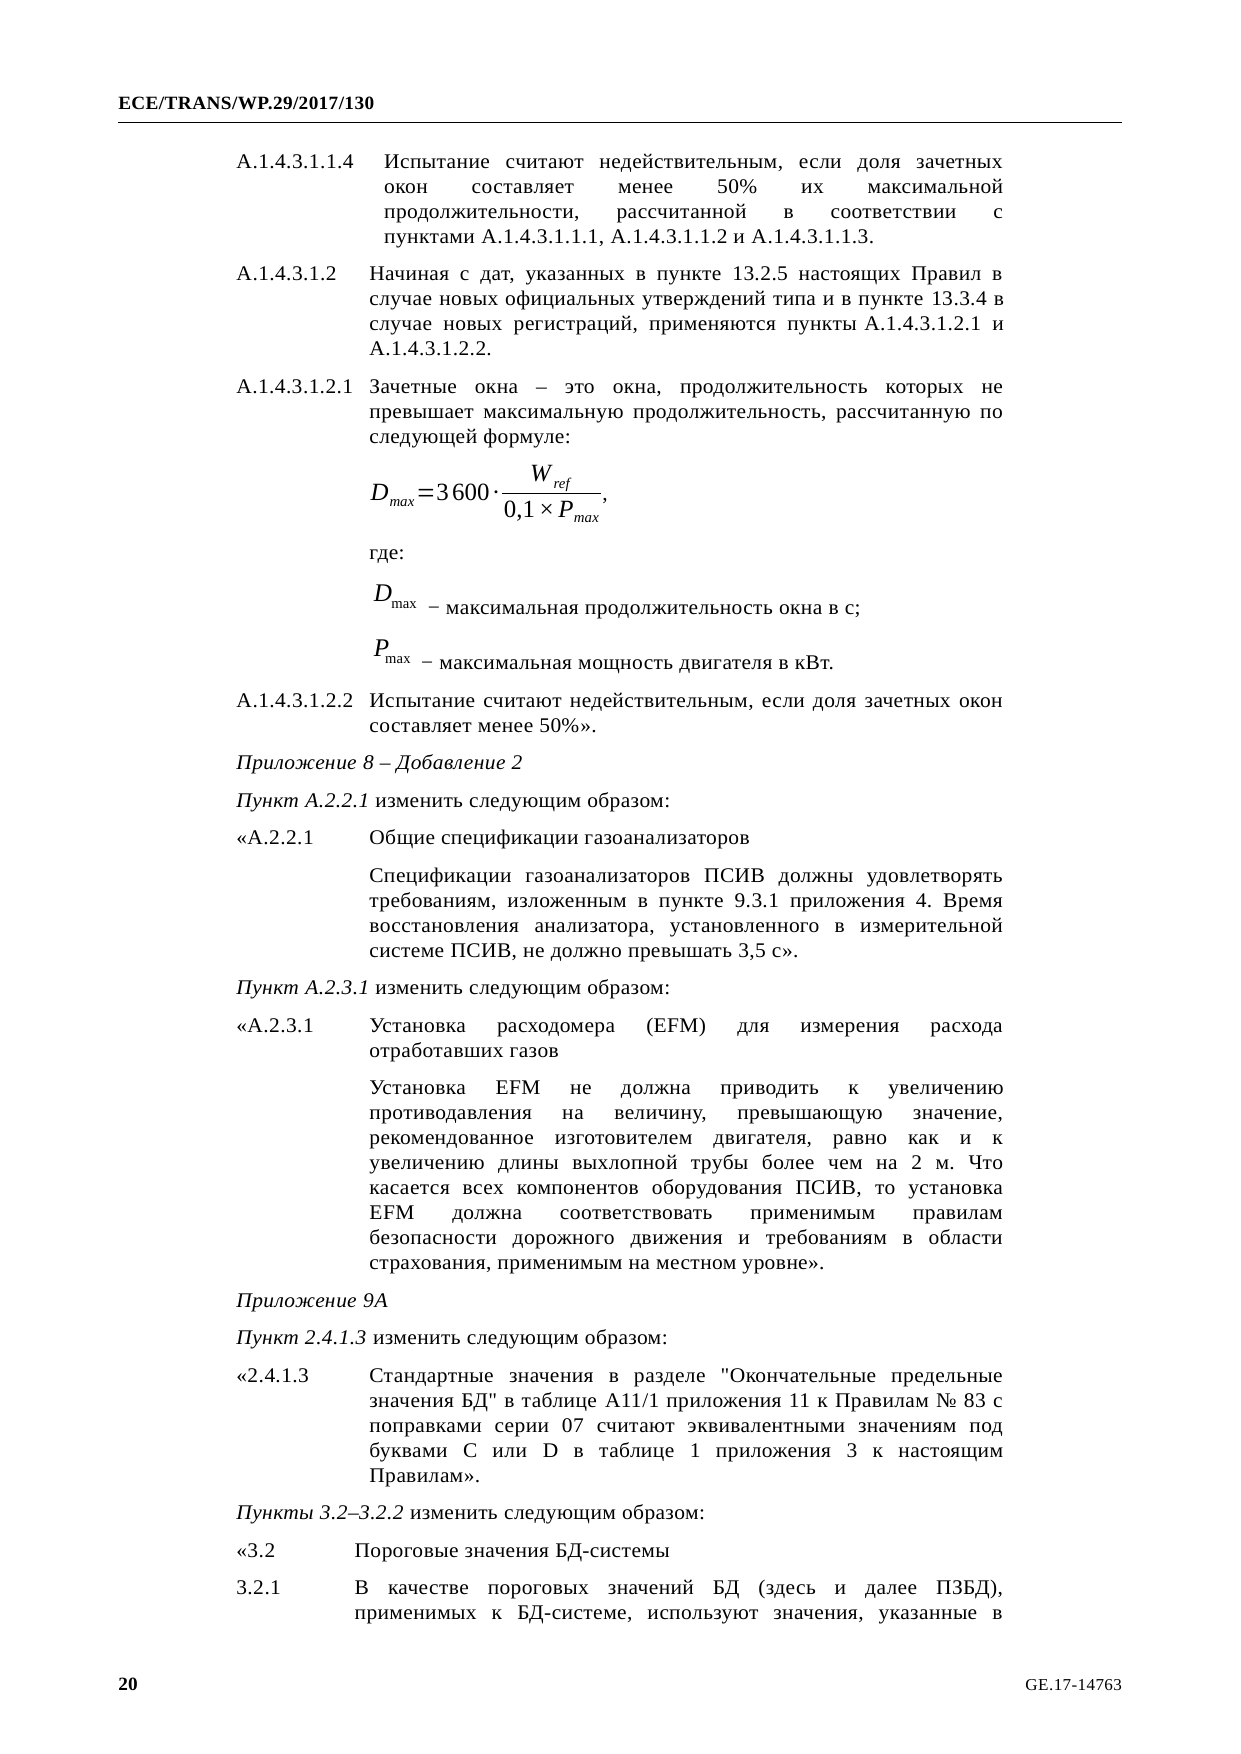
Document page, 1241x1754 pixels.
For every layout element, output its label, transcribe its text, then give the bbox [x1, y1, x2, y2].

text Пункт A.2.3.1 изменить следующим образом: [236, 974, 1004, 999]
text Пункты 3.2–3.2.2 изменить следующим образом: [236, 1499, 1004, 1524]
text Приложение 8 – Добавление 2 [236, 749, 1004, 774]
text − максимальная мощность двигателя в кВт. [236, 632, 1004, 674]
text − максимальная продолжительность окна в с; [236, 576, 1004, 619]
text , [354, 460, 1004, 526]
text A.1.4.3.1.2.1 Зачетные окна – это окна, продолжительность которых не превышает максимальную продолжительность, рассчитанную по следующей формуле: [236, 373, 1004, 448]
text Установка EFM не должна приводить к увеличению противодавления на величину, превышающую значение, рекомендованное изготовителем двигателя, равно как и к увеличению длины выхлопной трубы более чем на 2 м. Что касается всех компонентов оборудования ПСИВ, то установка EFM должна соответствовать применимым правилам безопасности дорожного движения и требованиям в области страхования, применимым на местном уровне». [236, 1074, 1004, 1274]
text Приложение 9A [236, 1287, 1004, 1312]
text «3.2 Пороговые значения БД-системы [236, 1537, 1004, 1562]
text «A.2.3.1 Установка расходомера (EFM) для измерения расхода отработавших газов [236, 1012, 1004, 1062]
text Спецификации газоанализаторов ПСИВ должны удовлетворять требованиям, изложенным в пункте 9.3.1 приложения 4. Время восстановления анализатора, установленного в измерительной системе ПСИВ, не должно превышать 3,5 с». [236, 862, 1004, 962]
text A.1.4.3.1.2 Начиная с дат, указанных в пункте 13.2.5 настоящих Правил в случае новых официальных утверждений типа и в пункте 13.3.4 в случае новых регистраций, применяются пункты A.1.4.3.1.2.1 и A.1.4.3.1.2.2. [236, 260, 1004, 360]
text «2.4.1.3 Стандартные значения в разделе "Окончательные предельные значения БД" в таблице A11/1 приложения 11 к Правилам № 83 с поправками серии 07 считают эквивалентными значениям под буквами C или D в таблице 1 приложения 3 к настоящим Правилам». [236, 1362, 1004, 1487]
text Пункт 2.4.1.3 изменить следующим образом: [236, 1324, 1004, 1349]
text «А.2.2.1 Общие спецификации газоанализаторов [236, 824, 1004, 849]
text где: [236, 539, 1004, 564]
text A.1.4.3.1.2.2 Испытание считают недействительным, если доля зачетных окон составляет менее 50%». [236, 687, 1004, 737]
text Пункт A.2.2.1 изменить следующим образом: [236, 787, 1004, 812]
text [236, 1574, 1004, 1624]
text A.1.4.3.1.1.4 Испытание считают недействительным, если доля зачетных окон составляет менее 50% их максимальной продолжительности, рассчитанной в соответствии с пунктами A.1.4.3.1.1.1, A.1.4.3.1.1.2 и A.1.4.3.1.1.3. [236, 148, 1004, 248]
